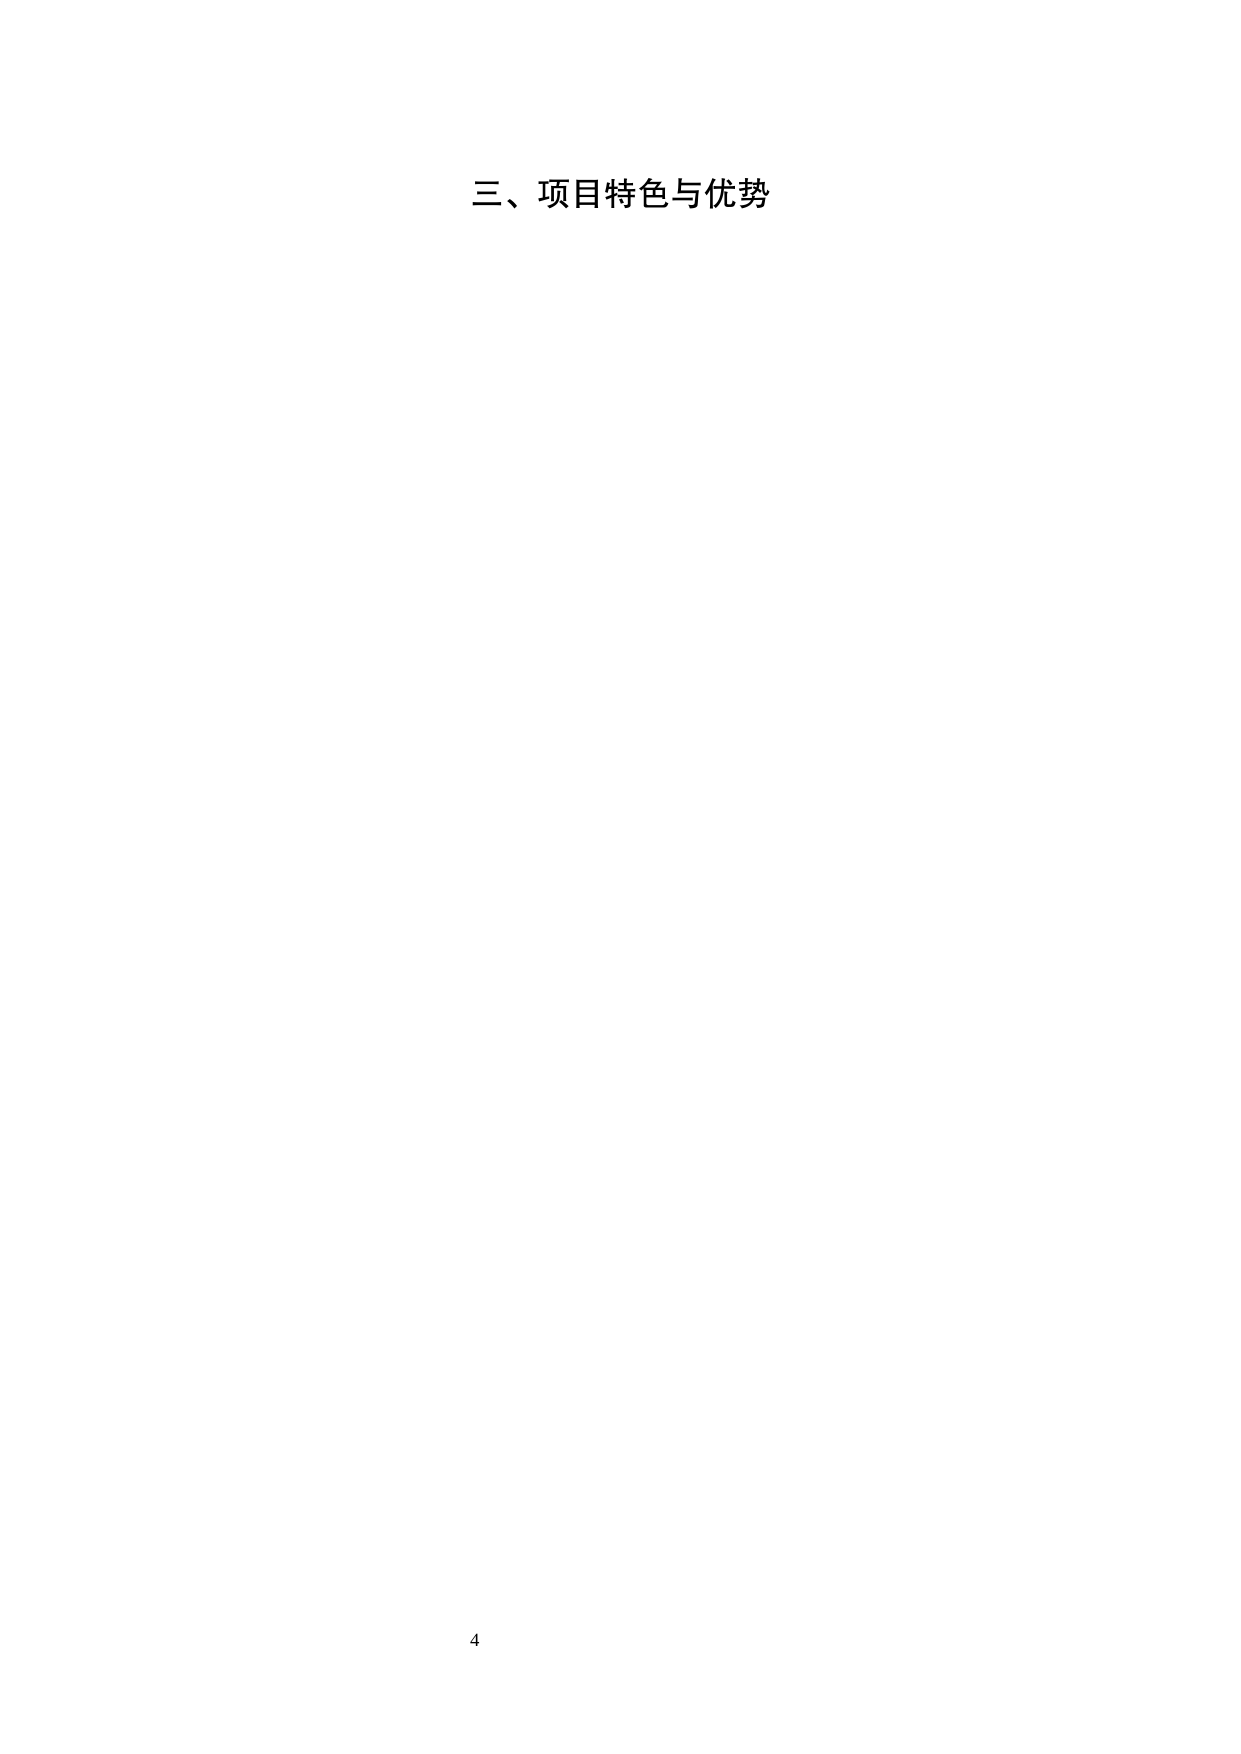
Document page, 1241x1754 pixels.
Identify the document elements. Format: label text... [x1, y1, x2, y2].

text 三、项目特色与优势 [118, 162, 1122, 227]
